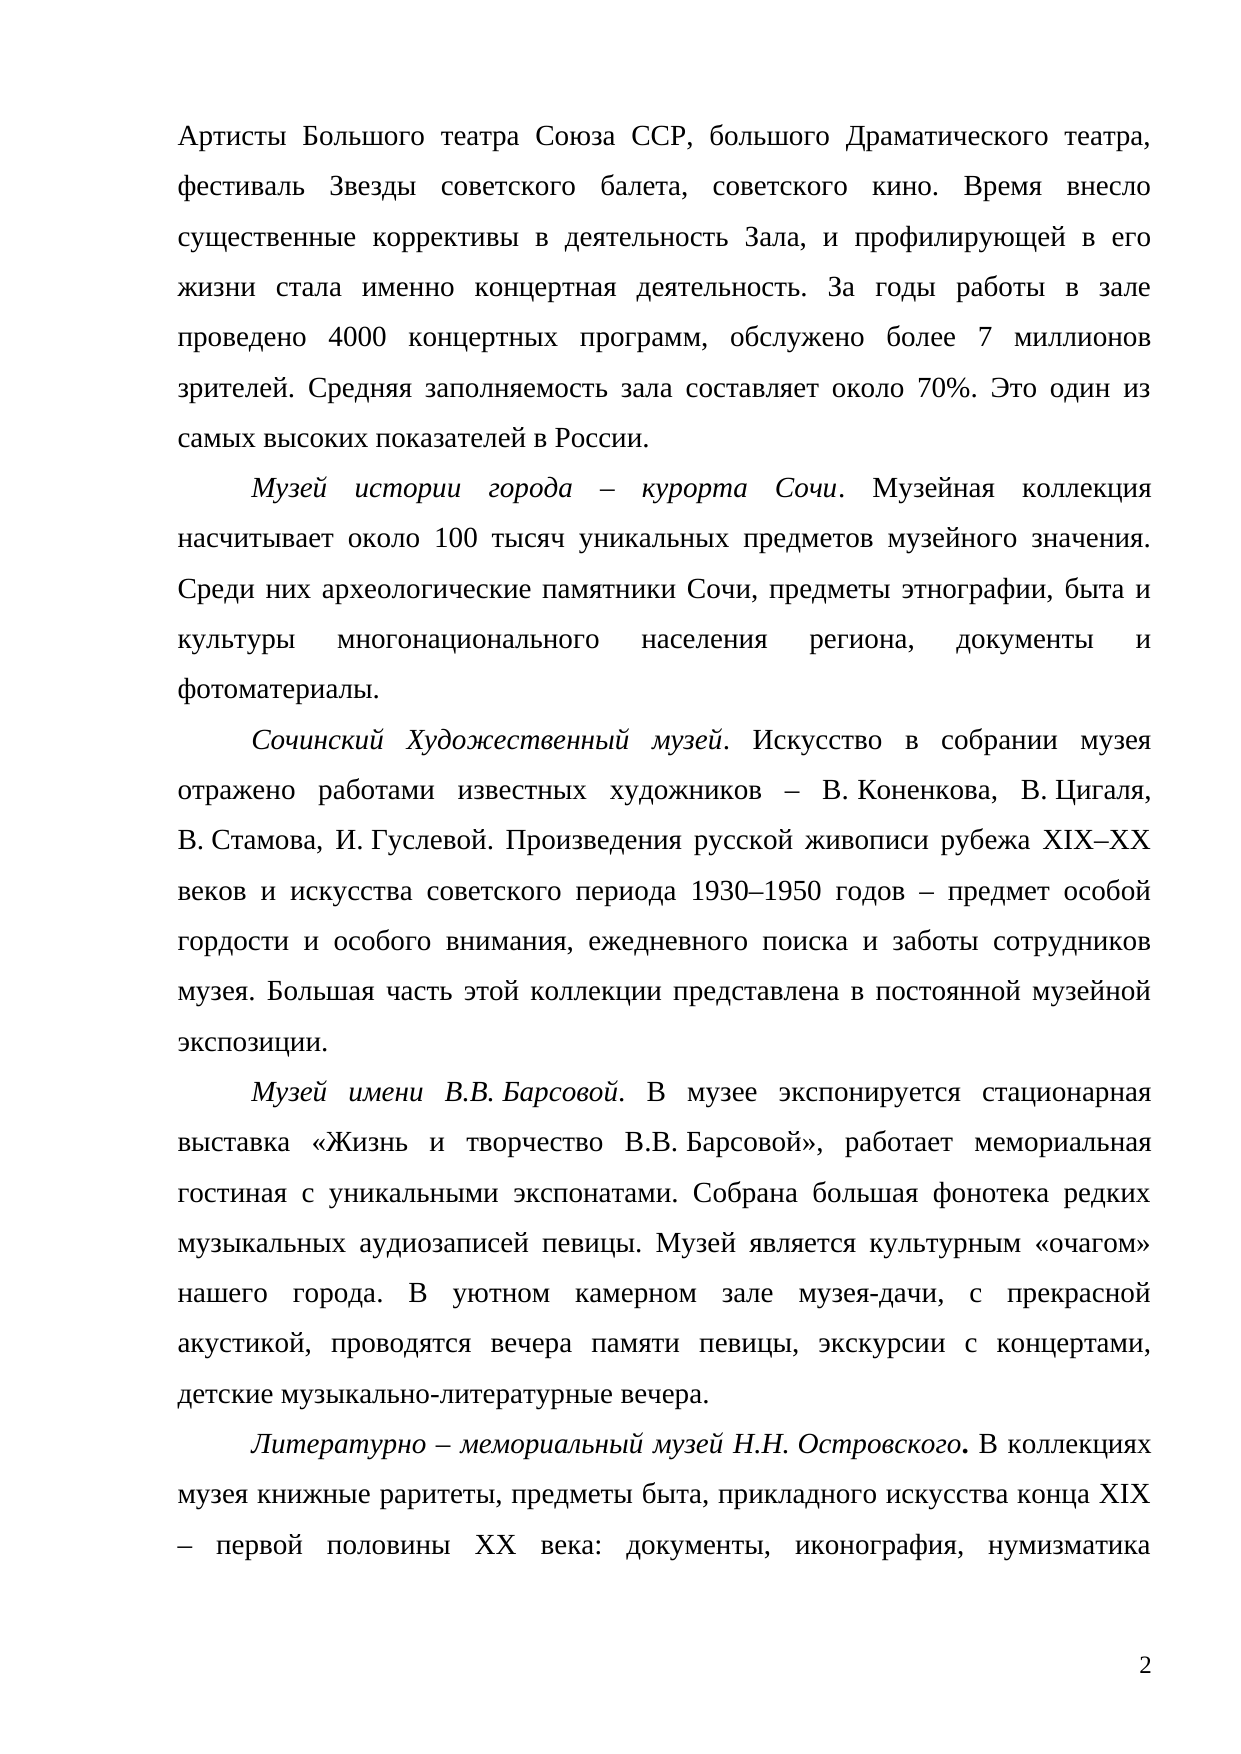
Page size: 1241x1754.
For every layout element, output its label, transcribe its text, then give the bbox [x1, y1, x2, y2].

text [177, 118, 1152, 453]
text Музей имени В.В. Барсовой. В музее экспонируется стационарная выставка «Жизнь и творчество В.В. Барсовой», работает мемориальная гостиная с уникальными экспонатами. Собрана большая фонотека редких музыкальных аудиозаписей певицы. Музей является культурным «очагом» нашего города. В уютном камерном зале музея-дачи, с прекрасной акустикой, проводятся вечера памяти певицы, экскурсии с концертами, детские музыкально-литературные вечера. [177, 1074, 1152, 1409]
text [177, 1426, 1152, 1560]
text Сочинский Художественный музей. Искусство в собрании музея отражено работами известных художников – В. Коненкова, В. Цигаля, В. Стамова, И. Гуслевой. Произведения русской живописи рубежа XIX–XX веков и искусства советского периода 1930–1950 годов – предмет особой гордости и особого внимания, ежедневного поиска и заботы сотрудников музея. Большая часть этой коллекции представлена в постоянной музейной экспозиции. [177, 722, 1152, 1057]
text Музей истории города – курорта Сочи. Музейная коллекция насчитывает около 100 тысяч уникальных предметов музейного значения. Среди них археологические памятники Сочи, предметы этнографии, быта и культуры многонационального населения региона, документы и фотоматериалы. [177, 470, 1152, 705]
